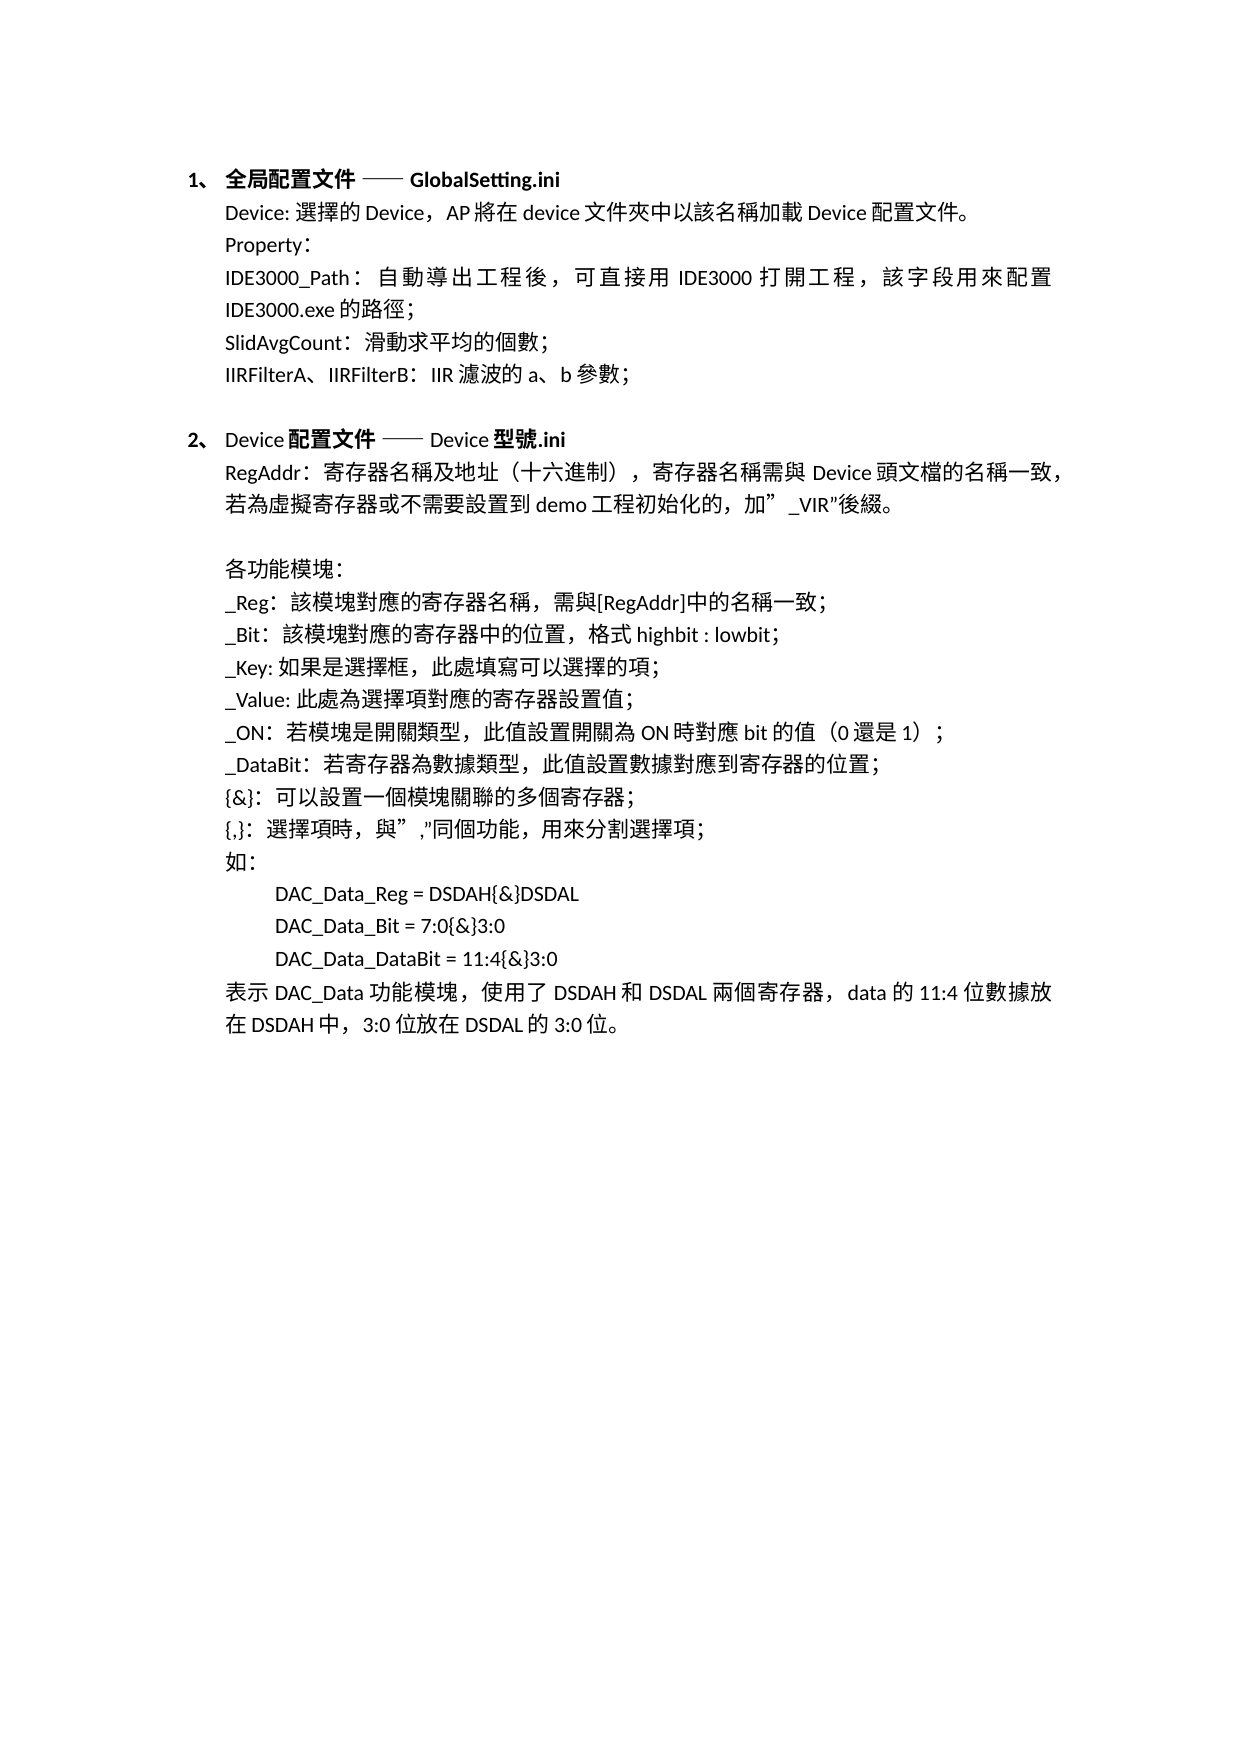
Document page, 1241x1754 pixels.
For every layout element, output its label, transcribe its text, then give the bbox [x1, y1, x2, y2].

list IIRFilterA、IIRFilterB：IIR濾波的a、b參數； [225, 357, 1053, 389]
text DAC_Data_Bit = 7:0{&}3:0 [231, 909, 1053, 942]
list Property： [225, 227, 1053, 259]
text 表示DAC_Data功能模塊，使用了DSDAH和DSDAL兩個寄存器，data的11:4位數據放在DSDAH中，3:0位放在DSDAL的3:0位。 [225, 974, 1053, 1039]
list SlidAvgCount：滑動求平均的個數； [225, 324, 1053, 357]
list IDE3000_Path：自動導出工程後，可直接用IDE3000打開工程，該字段用來配置IDE3000.exe的路徑； [225, 259, 1053, 324]
list Device配置文件 —— Device型號.ini [187, 422, 1053, 454]
text RegAddr：寄存器名稱及地址（十六進制），寄存器名稱需與Device頭文檔的名稱一致，若為虛擬寄存器或不需要設置到demo工程初始化的，加”_VIR”後綴。 [225, 454, 1053, 519]
list Device: 選擇的Device，AP將在device文件夾中以該名稱加載Device配置文件。 [225, 194, 1053, 227]
text 各功能模塊： [225, 552, 1053, 584]
text DAC_Data_Reg = DSDAH{&}DSDAL [231, 877, 1053, 909]
text _Value: 此處為選擇項對應的寄存器設置值； [225, 682, 1053, 714]
list 全局配置文件 —— GlobalSetting.ini [187, 162, 1053, 194]
text DAC_Data_DataBit = 11:4{&}3:0 [231, 942, 1053, 974]
text {&}：可以設置一個模塊關聯的多個寄存器； [225, 779, 1053, 812]
text 如： [225, 844, 1053, 877]
text _DataBit：若寄存器為數據類型，此值設置數據對應到寄存器的位置； [225, 747, 1053, 779]
text _Reg：該模塊對應的寄存器名稱，需與[RegAddr]中的名稱一致； [225, 584, 1053, 617]
text _ON：若模塊是開關類型，此值設置開關為ON時對應bit的值（0還是1）； [225, 714, 1053, 747]
text _Key: 如果是選擇框，此處填寫可以選擇的項； [225, 649, 1053, 682]
text _Bit：該模塊對應的寄存器中的位置，格式highbit : lowbit； [225, 617, 1053, 649]
text {,}：選擇項時，與”,”同個功能，用來分割選擇項； [225, 812, 1053, 844]
